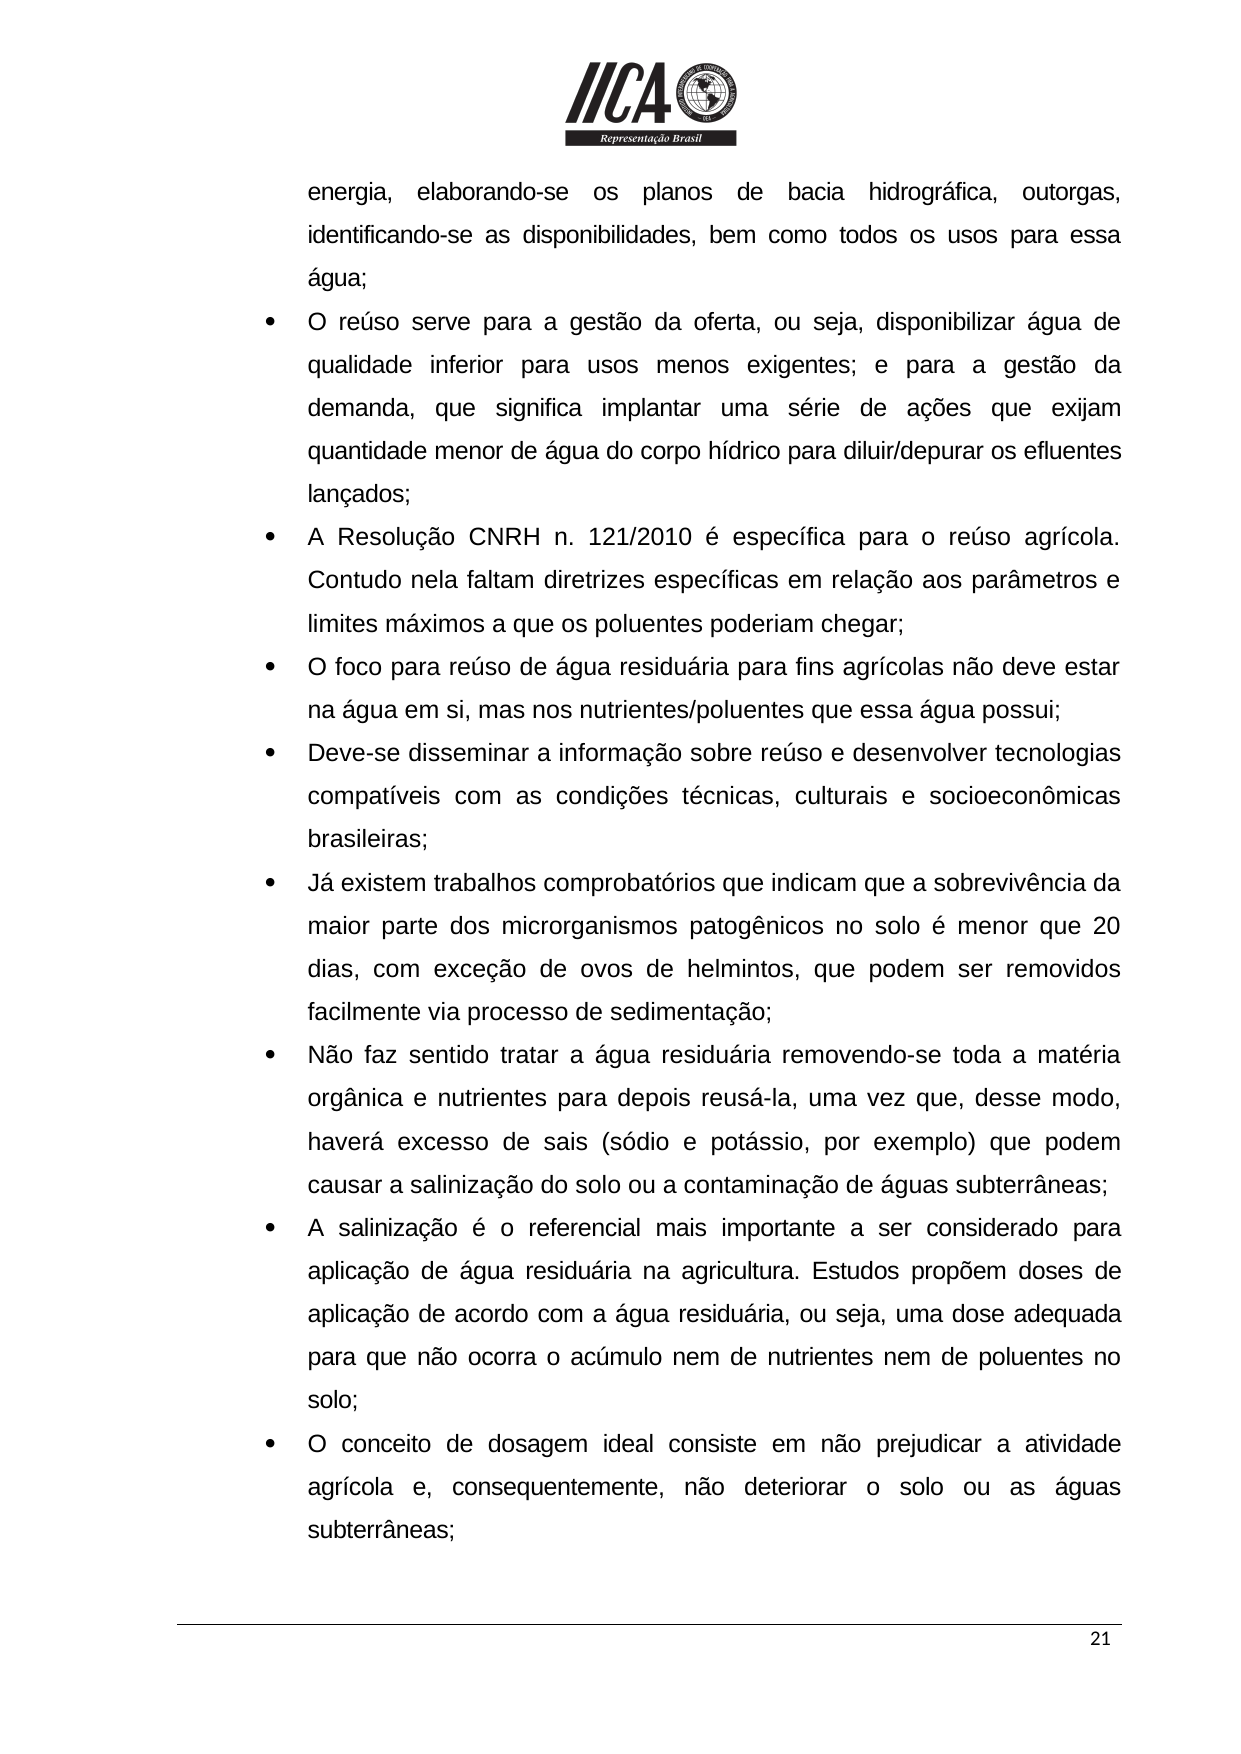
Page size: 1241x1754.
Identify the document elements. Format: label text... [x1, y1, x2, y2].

list Deve-se disseminar a informação sobre reúso e desenvolver tecnologias compatíveis com as condições técnicas, culturais e socioeconômicas brasileiras; [266, 738, 1122, 853]
list O reúso serve para a gestão da oferta, ou seja, disponibilizar água de qualidade inferior para usos menos exigentes; e para a gestão da demanda, que significa implantar uma série de ações que exijam quantidade menor de água do corpo hídrico para diluir/depurar os efluentes lançados; [266, 307, 1122, 508]
list Já existem trabalhos comprobatórios que indicam que a sobrevivência da maior parte dos microrganismos patogênicos no solo é menor que 20 dias, com exceção de ovos de helmintos, que podem ser removidos facilmente via processo de sedimentação; [266, 868, 1122, 1026]
list O foco para reúso de água residuária para fins agrícolas não deve estar na água em si, mas nos nutrientes/poluentes que essa água possui; [266, 652, 1122, 724]
list A Resolução CNRH n. 121/2010 é específica para o reúso agrícola. Contudo nela faltam diretrizes específicas em relação aos parâmetros e limites máximos a que os poluentes poderiam chegar; [266, 522, 1122, 637]
list Não faz sentido tratar a água residuária removendo-se toda a matéria orgânica e nutrientes para depois reusá-la, uma vez que, desse modo, haverá excesso de sais (sódio e potássio, por exemplo) que podem causar a salinização do solo ou a contaminação de águas subterrâneas; [266, 1040, 1122, 1198]
picture [560, 58, 740, 148]
list O conceito de dosagem ideal consiste em não prejudicar a atividade agrícola e, consequentemente, não deteriorar o solo ou as águas subterrâneas; [266, 1428, 1122, 1544]
list A salinização é o referencial mais importante a ser considerado para aplicação de água residuária na agricultura. Estudos propõem doses de aplicação de acordo com a água residuária, ou seja, uma dose adequada para que não ocorra o acúmulo nem de nutrientes nem de poluentes no solo; [266, 1213, 1122, 1414]
